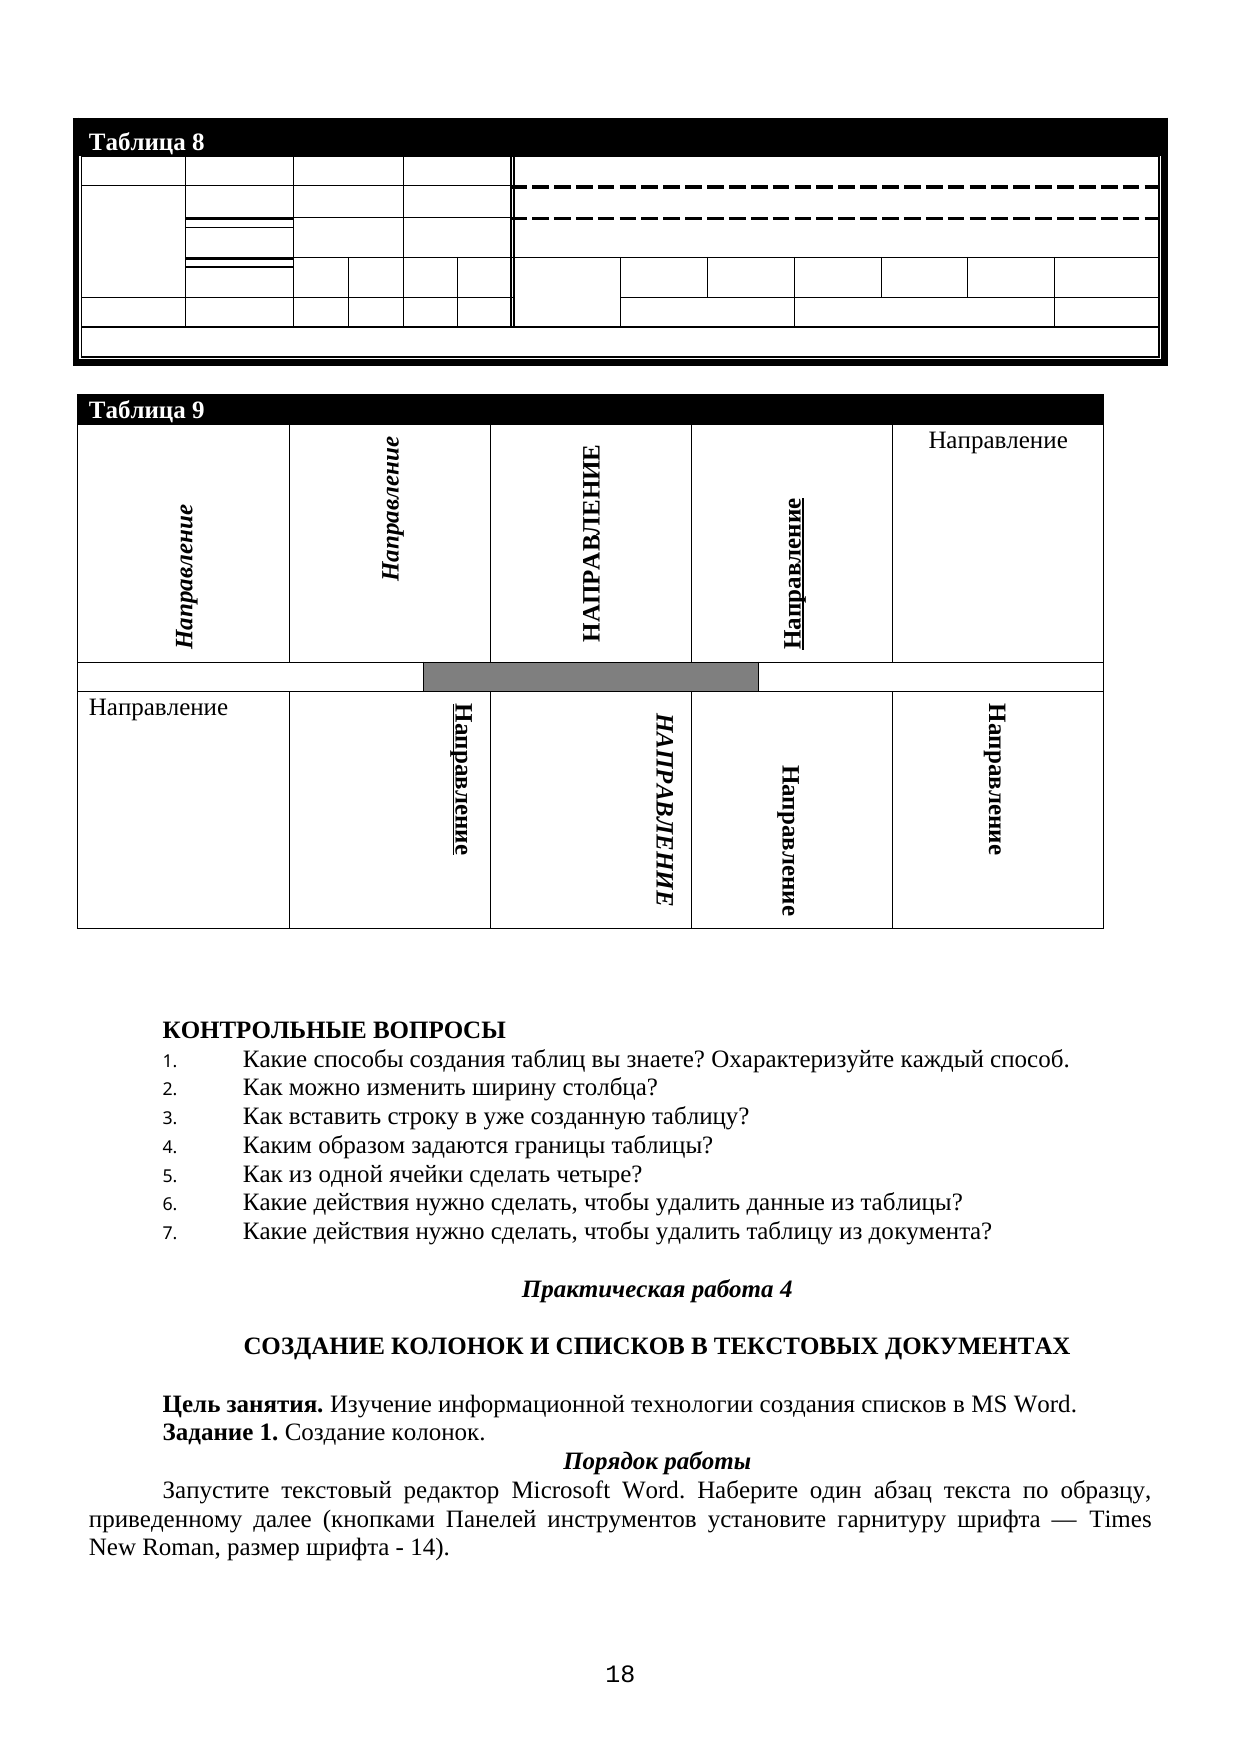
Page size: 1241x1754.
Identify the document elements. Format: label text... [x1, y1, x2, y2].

table_header [893, 395, 1103, 424]
table_header Таблица 8 [82, 127, 1158, 156]
table_cell [458, 258, 510, 297]
list Каким образом задаются границы таблицы? [89, 1130, 1152, 1159]
table_header Таблица 9 [78, 395, 289, 424]
table_cell [515, 217, 1158, 257]
table_cell Направление [692, 692, 892, 928]
table_cell [404, 186, 510, 217]
table_cell [186, 268, 293, 297]
table_cell [404, 298, 457, 326]
table_cell [82, 186, 185, 297]
list Как вставить строку в уже созданную таблицу? [89, 1101, 1152, 1130]
table_cell Направление [893, 425, 1103, 662]
table_cell [515, 258, 620, 326]
table_cell НАПРАВЛЕНИЕ [491, 425, 691, 662]
table_cell [708, 258, 794, 297]
table_cell [294, 157, 403, 185]
table_cell [186, 228, 293, 257]
text Запустите текстовый редактор Microsoft Word. Наберите один абзац текста по образцу, приведенному далее (кнопками Панелей инструментов установите гарнитуру шрифта — Times New Roman, размер шрифта - 14). [89, 1475, 1152, 1561]
table_cell [349, 258, 403, 297]
table_cell Направление [78, 692, 289, 928]
table_cell [1055, 298, 1158, 326]
table_cell [186, 157, 293, 185]
text СОЗДАНИЕ КОЛОНОК И СПИСКОВ В ТЕКСТОВЫХ ДОКУМЕНТАХ [89, 1331, 1152, 1360]
table_cell [1055, 258, 1158, 297]
list Какие способы создания таблиц вы знаете? Охарактеризуйте каждый способ. [89, 1044, 1152, 1072]
table_cell [294, 298, 348, 326]
table_cell Направление [692, 425, 892, 662]
table_cell НАПРАВЛЕНИЕ [491, 692, 691, 928]
table_cell [82, 328, 1158, 356]
list Какие действия нужно сделать, чтобы удалить таблицу из документа? [89, 1216, 1152, 1245]
table_cell [186, 220, 293, 227]
table_cell Направление [78, 425, 289, 662]
table_cell [795, 298, 1054, 326]
table_cell [621, 258, 707, 297]
table_cell [294, 186, 403, 217]
table_cell [882, 258, 967, 297]
table_cell [424, 663, 758, 691]
table_header [290, 395, 490, 424]
table_cell [621, 298, 794, 326]
table_cell [82, 298, 185, 326]
table_cell [404, 218, 510, 257]
list Как можно изменить ширину столбца? [89, 1072, 1152, 1101]
table_cell [186, 260, 293, 266]
table_cell [294, 218, 403, 257]
table_cell [186, 186, 293, 217]
table_cell [968, 258, 1054, 297]
table_cell [186, 298, 293, 326]
table_cell [515, 157, 1158, 185]
table_cell Направление [893, 692, 1103, 928]
table_cell [404, 258, 457, 297]
text Порядок работы [89, 1446, 1152, 1475]
table_cell [404, 157, 510, 185]
table_cell [458, 298, 510, 326]
table_header [692, 395, 892, 424]
list Какие действия нужно сделать, чтобы удалить данные из таблицы? [89, 1187, 1152, 1216]
table_cell [515, 185, 1158, 217]
list Как из одной ячейки сделать четыре? [89, 1159, 1152, 1187]
table_cell Направление [290, 692, 490, 928]
table_cell [795, 258, 881, 297]
table_header [491, 395, 691, 424]
text Практическая работа 4 [89, 1274, 1152, 1302]
table_cell [294, 258, 348, 297]
table_cell [82, 157, 185, 185]
table_cell [349, 298, 403, 326]
text Цель занятия. Изучение информационной технологии создания списков в MS Word. [89, 1389, 1152, 1417]
table_cell [78, 663, 423, 691]
table_cell Направление [290, 425, 490, 662]
text Задание 1. Создание колонок. [89, 1417, 1152, 1446]
table_cell [759, 663, 1103, 691]
text КОНТРОЛЬНЫЕ ВОПРОСЫ [89, 1015, 1152, 1044]
